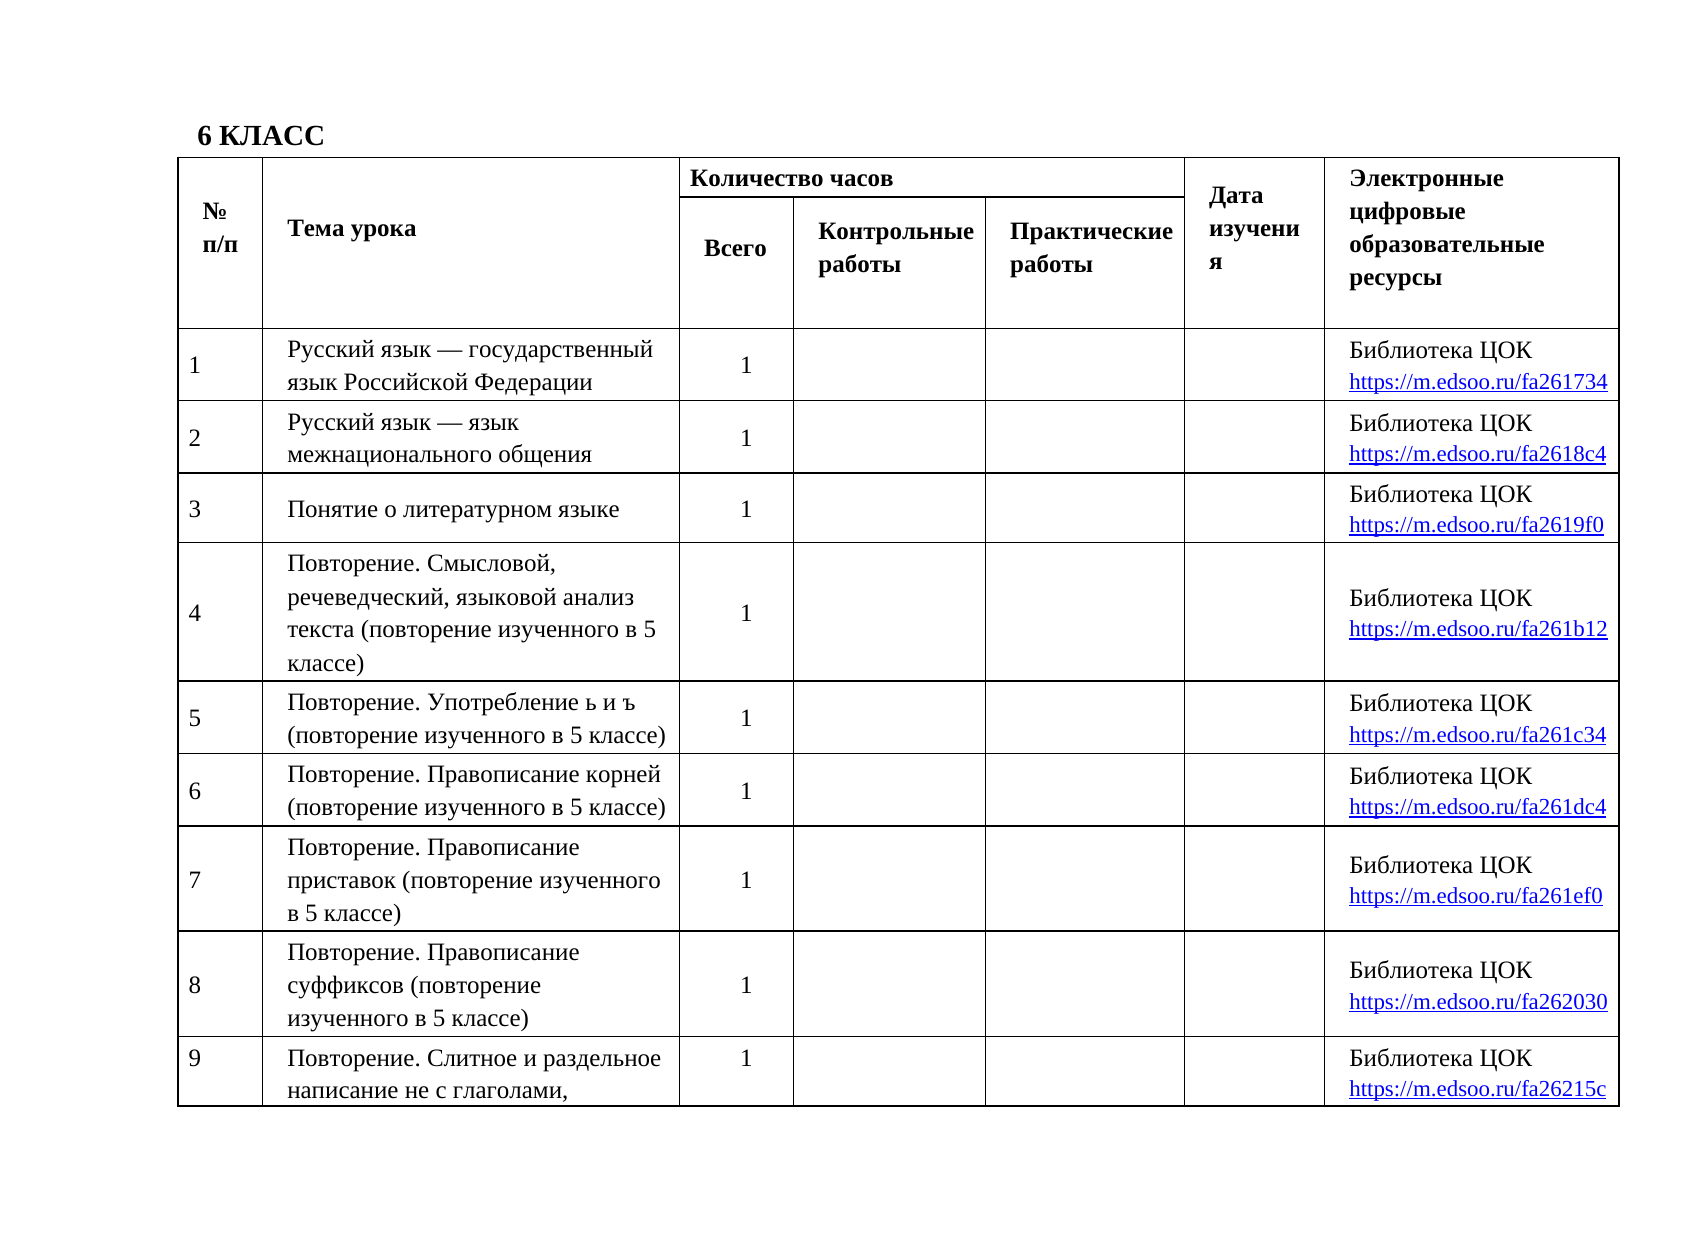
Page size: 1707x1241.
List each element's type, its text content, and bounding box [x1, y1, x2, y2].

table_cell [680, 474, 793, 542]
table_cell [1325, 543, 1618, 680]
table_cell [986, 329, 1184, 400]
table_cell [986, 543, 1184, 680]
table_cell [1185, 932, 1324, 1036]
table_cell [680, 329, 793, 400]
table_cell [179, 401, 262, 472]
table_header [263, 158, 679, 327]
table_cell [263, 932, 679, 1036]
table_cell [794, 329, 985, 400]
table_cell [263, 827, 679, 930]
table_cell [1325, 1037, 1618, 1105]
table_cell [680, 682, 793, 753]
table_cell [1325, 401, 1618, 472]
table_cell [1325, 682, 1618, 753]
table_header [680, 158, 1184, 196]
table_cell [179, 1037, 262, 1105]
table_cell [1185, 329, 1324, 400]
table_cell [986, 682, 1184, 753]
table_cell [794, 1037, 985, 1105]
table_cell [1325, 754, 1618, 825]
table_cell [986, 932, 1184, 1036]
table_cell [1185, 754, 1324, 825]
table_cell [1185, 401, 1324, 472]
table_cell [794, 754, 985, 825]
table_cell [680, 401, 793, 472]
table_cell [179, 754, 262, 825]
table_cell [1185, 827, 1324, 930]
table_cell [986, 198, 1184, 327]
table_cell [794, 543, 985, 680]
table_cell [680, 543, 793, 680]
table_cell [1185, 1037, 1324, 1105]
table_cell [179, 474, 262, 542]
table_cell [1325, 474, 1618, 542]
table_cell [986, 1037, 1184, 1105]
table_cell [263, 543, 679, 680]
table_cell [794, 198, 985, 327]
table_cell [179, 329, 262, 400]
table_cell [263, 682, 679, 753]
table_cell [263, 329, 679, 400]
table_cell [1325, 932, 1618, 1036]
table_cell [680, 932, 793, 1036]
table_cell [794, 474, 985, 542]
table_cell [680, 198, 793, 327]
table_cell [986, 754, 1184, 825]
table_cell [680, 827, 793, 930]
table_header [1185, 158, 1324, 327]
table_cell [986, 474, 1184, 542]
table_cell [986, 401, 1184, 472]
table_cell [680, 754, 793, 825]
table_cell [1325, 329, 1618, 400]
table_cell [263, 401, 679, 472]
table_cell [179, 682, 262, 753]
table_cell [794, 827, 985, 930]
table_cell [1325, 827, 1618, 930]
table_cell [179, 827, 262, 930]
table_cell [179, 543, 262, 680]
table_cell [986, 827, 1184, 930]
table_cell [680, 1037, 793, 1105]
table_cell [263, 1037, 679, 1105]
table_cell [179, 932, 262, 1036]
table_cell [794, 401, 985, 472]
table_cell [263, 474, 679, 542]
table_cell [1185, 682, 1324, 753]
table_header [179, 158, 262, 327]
text 6 КЛАСС [190, 118, 1618, 152]
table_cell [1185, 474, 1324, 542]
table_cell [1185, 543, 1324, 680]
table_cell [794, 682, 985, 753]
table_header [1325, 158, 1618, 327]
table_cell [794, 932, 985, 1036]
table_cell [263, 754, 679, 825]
